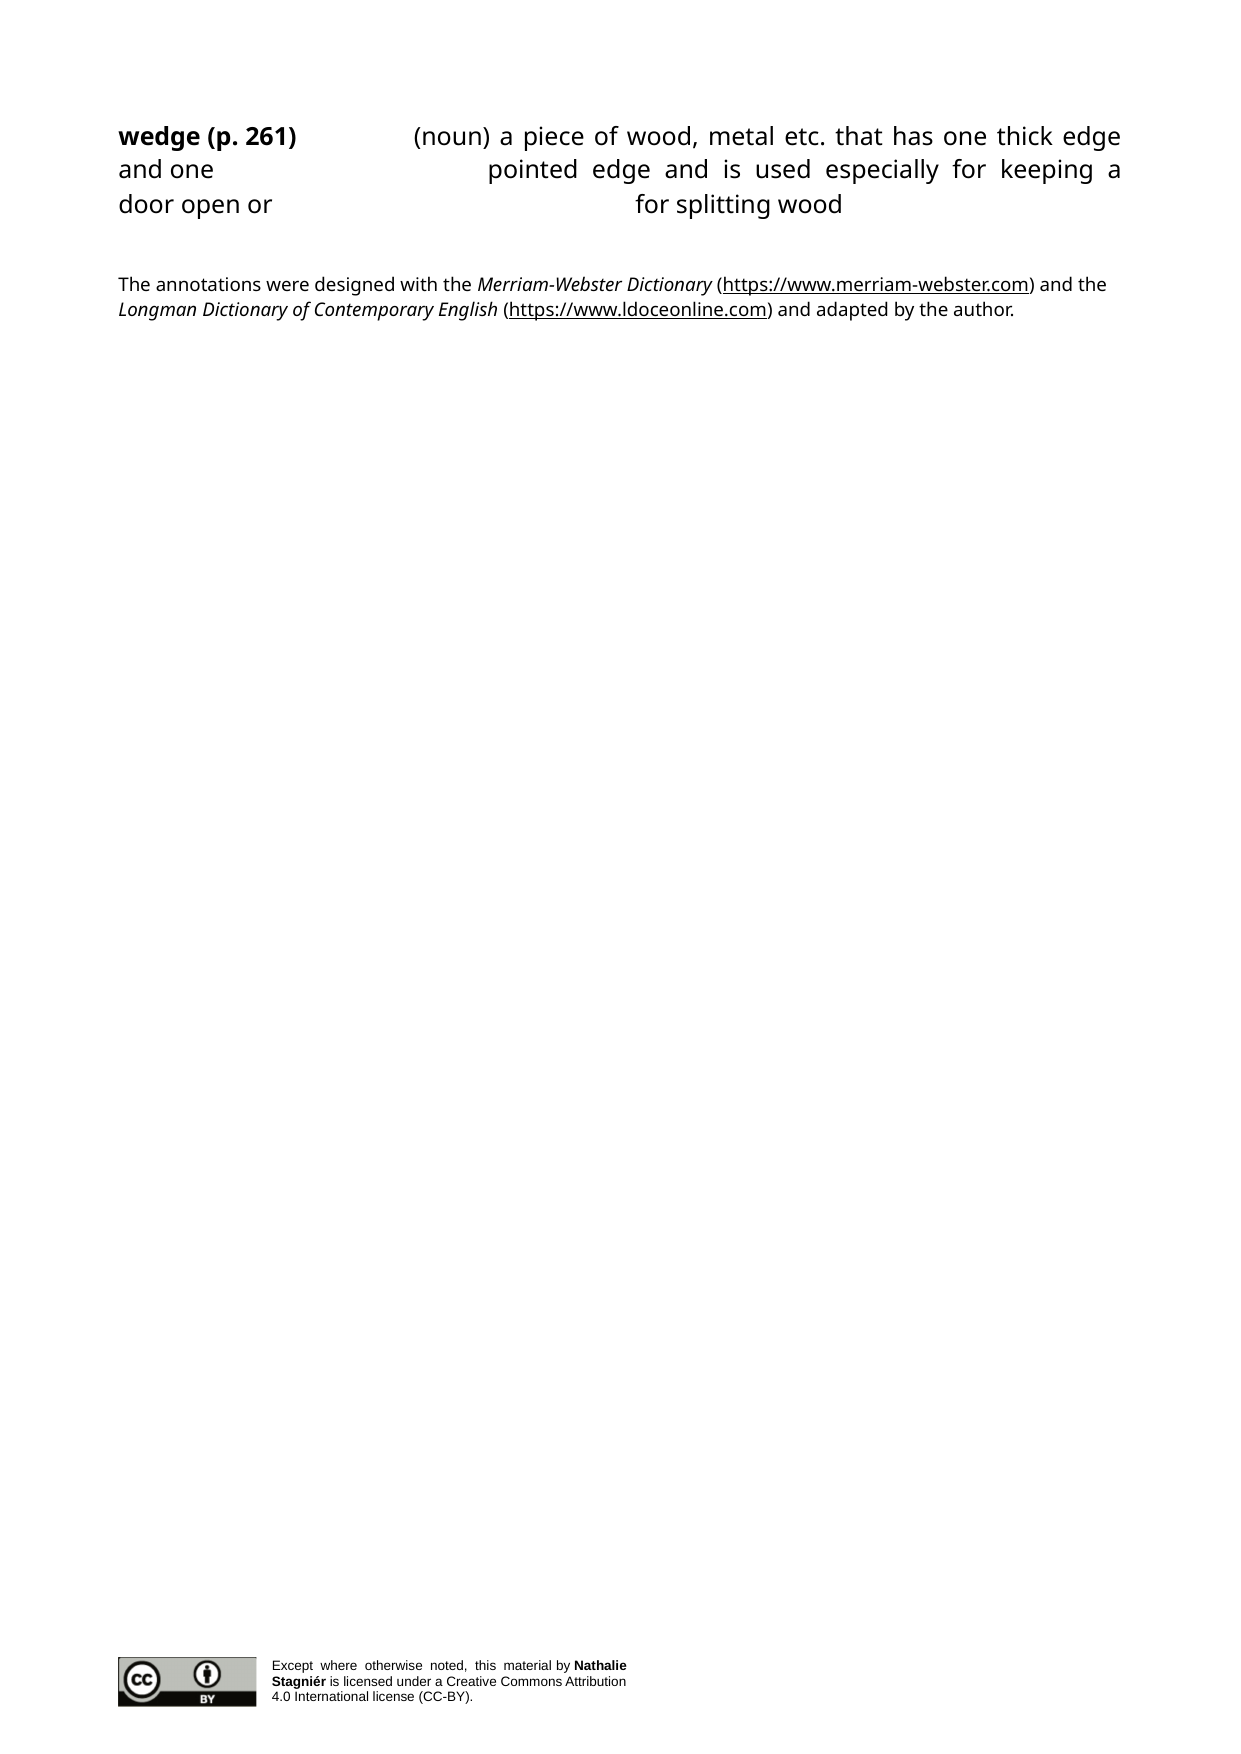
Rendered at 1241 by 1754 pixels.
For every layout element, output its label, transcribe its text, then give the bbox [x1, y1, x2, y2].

text wedge (p. 261) (noun) a piece of wood, metal etc. that has one thick edge and one pointed edge and is used especially for keeping a door open or for splitting wood [118, 118, 1122, 220]
text The annotations were designed with the Merriam-Webster Dictionary (https://www.merriam-webster.com) and the Longman Dictionary of Contemporary English (https://www.ldoceonline.com) and adapted by the author. [118, 271, 1122, 322]
picture [118, 1657, 256, 1707]
